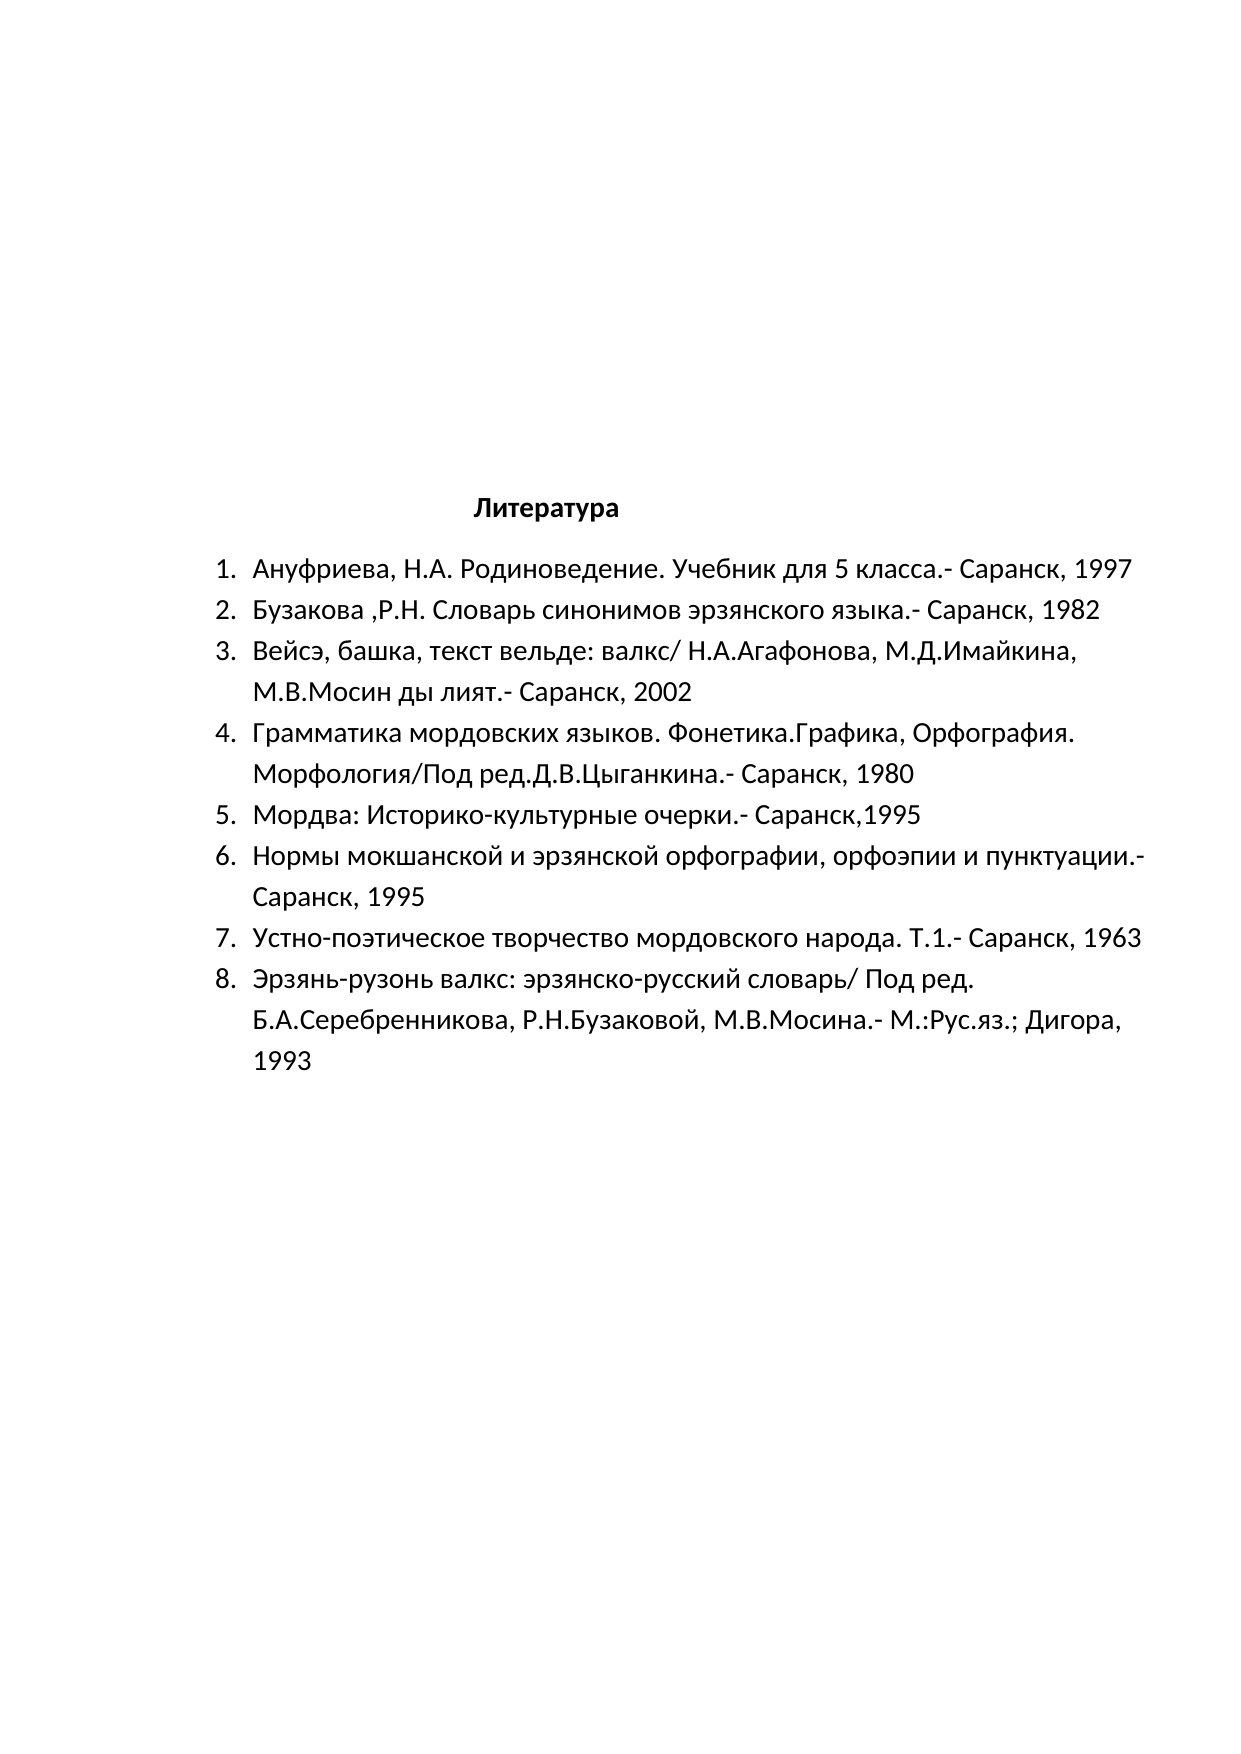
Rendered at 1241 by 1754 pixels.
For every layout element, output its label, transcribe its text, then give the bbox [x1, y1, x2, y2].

list Мордва: Историко-культурные очерки.- Саранск,1995 [215, 796, 1152, 832]
list Эрзянь-рузонь валкс: эрзянско-русский словарь/ Под ред. Б.А.Серебренникова, Р.Н.Бузаковой, М.В.Мосина.- М.:Рус.яз.; Дигора, 1993 [215, 960, 1152, 1077]
list Нормы мокшанской и эрзянской орфографии, орфоэпии и пунктуации.- Саранск, 1995 [215, 837, 1152, 914]
list Устно-поэтическое творчество мордовского народа. Т.1.- Саранск, 1963 [215, 919, 1152, 954]
list Грамматика мордовских языков. Фонетика.Графика, Орфография. Морфология/Под ред.Д.В.Цыганкина.- Саранск, 1980 [215, 714, 1152, 791]
text Литература [177, 489, 1152, 524]
list Бузакова ,Р.Н. Словарь синонимов эрзянского языка.- Саранск, 1982 [215, 591, 1152, 627]
list Вейсэ, башка, текст вельде: валкс/ Н.А.Агафонова, М.Д.Имайкина, М.В.Мосин ды лият.- Саранск, 2002 [215, 632, 1152, 709]
list Ануфриева, Н.А. Родиноведение. Учебник для 5 класса.- Саранск, 1997 [215, 551, 1152, 586]
